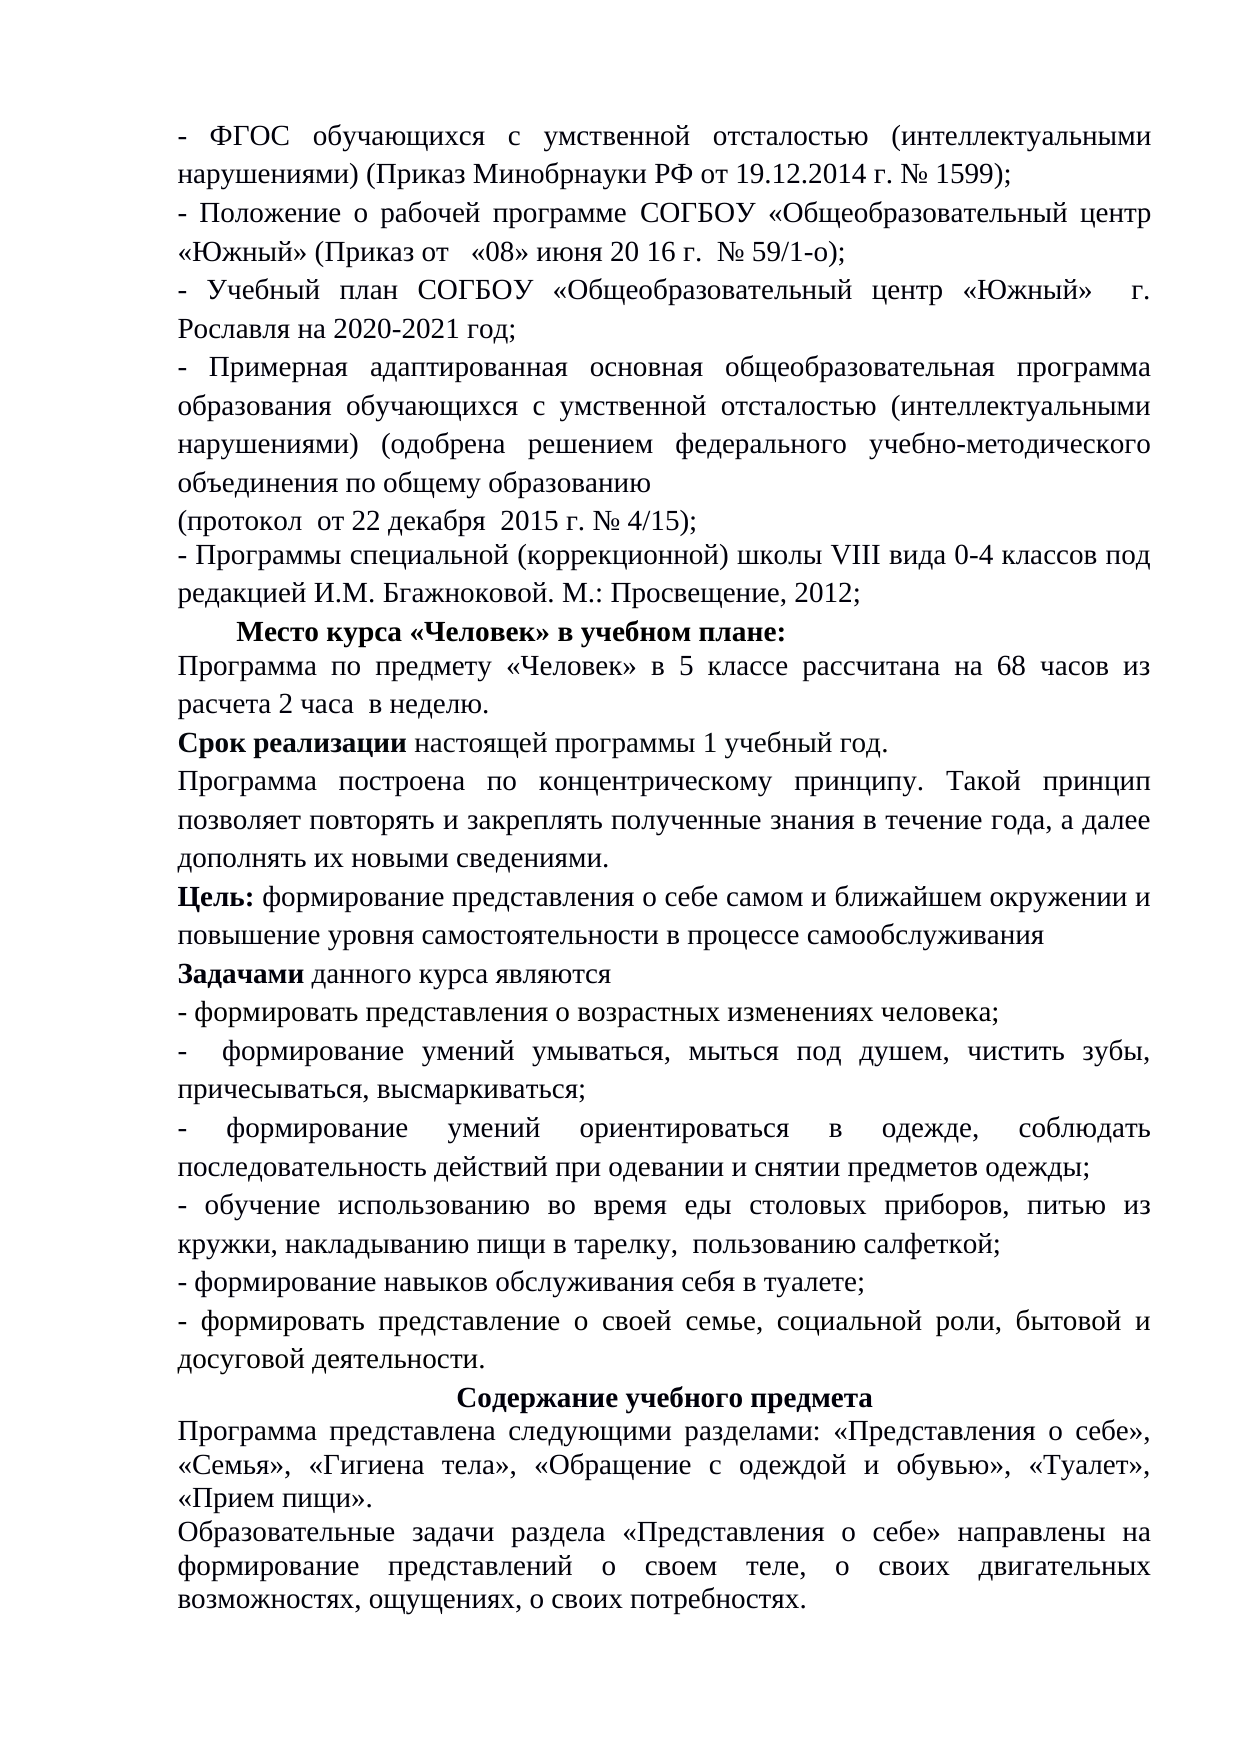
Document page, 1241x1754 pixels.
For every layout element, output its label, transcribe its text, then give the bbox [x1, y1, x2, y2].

text Содержание учебного предмета [177, 1380, 1152, 1413]
text - Положение о рабочей программе СОГБОУ «Общеобразовательный центр «Южный» (Приказ от «08» июня 20 16 г. № 59/1-о); [177, 195, 1152, 267]
text Программа построена по концентрическому принципу. Такой принцип позволяет повторять и закреплять полученные знания в течение года, а далее дополнять их новыми сведениями. [177, 763, 1152, 874]
text - формировать представления о возрастных изменениях человека; [177, 994, 1152, 1028]
text Место курса «Человек» в учебном плане: [177, 614, 1152, 648]
text - формирование умений умываться, мыться под душем, чистить зубы, причесываться, высмаркиваться; [177, 1033, 1152, 1105]
text - обучение использованию во время еды столовых приборов, питью из кружки, накладыванию пищи в тарелку, пользованию салфеткой; [177, 1187, 1152, 1259]
text Цель: формирование представления о себе самом и ближайшем окружении и повышение уровня самостоятельности в процессе самообслуживания [177, 879, 1152, 951]
text - Программы специальной (коррекционной) школы VIII вида 0-4 классов под редакцией И.М. Бгажноковой. М.: Просвещение, 2012; [177, 537, 1152, 609]
text Образовательные задачи раздела «Представления о себе» направлены на формирование представлений о своем теле, о своих двигательных возможностях, ощущениях, о своих потребностях. [177, 1514, 1152, 1615]
text - формирование навыков обслуживания себя в туалете; [177, 1264, 1152, 1298]
text - Учебный план СОГБОУ «Общеобразовательный центр «Южный» г. Рославля на 2020-2021 год; [177, 272, 1152, 344]
text Программа по предмету «Человек» в 5 классе рассчитана на 68 часов из расчета 2 часа в неделю. [177, 648, 1152, 720]
text Срок реализации настоящей программы 1 учебный год. [177, 725, 1152, 758]
text - ФГОС обучающихся с умственной отсталостью (интеллектуальными нарушениями) (Приказ Минобрнауки РФ от 19.12.2014 г. № 1599); [177, 118, 1152, 190]
text Программа представлена следующими разделами: «Представления о себе», «Семья», «Гигиена тела», «Обращение с одеждой и обувью», «Туалет», «Прием пищи». [177, 1413, 1152, 1514]
text Задачами данного курса являются [177, 956, 1152, 989]
text - Примерная адаптированная основная общеобразовательная программа образования обучающихся с умственной отсталостью (интеллектуальными нарушениями) (одобрена решением федерального учебно-методического объединения по общему образованию [177, 349, 1152, 498]
title (протокол от 22 декабря 2015 г. № 4/15); [177, 503, 1167, 537]
text - формирование умений ориентироваться в одежде, соблюдать последовательность действий при одевании и снятии предметов одежды; [177, 1110, 1152, 1182]
text - формировать представление о своей семье, социальной роли, бытовой и досуговой деятельности. [177, 1303, 1152, 1375]
